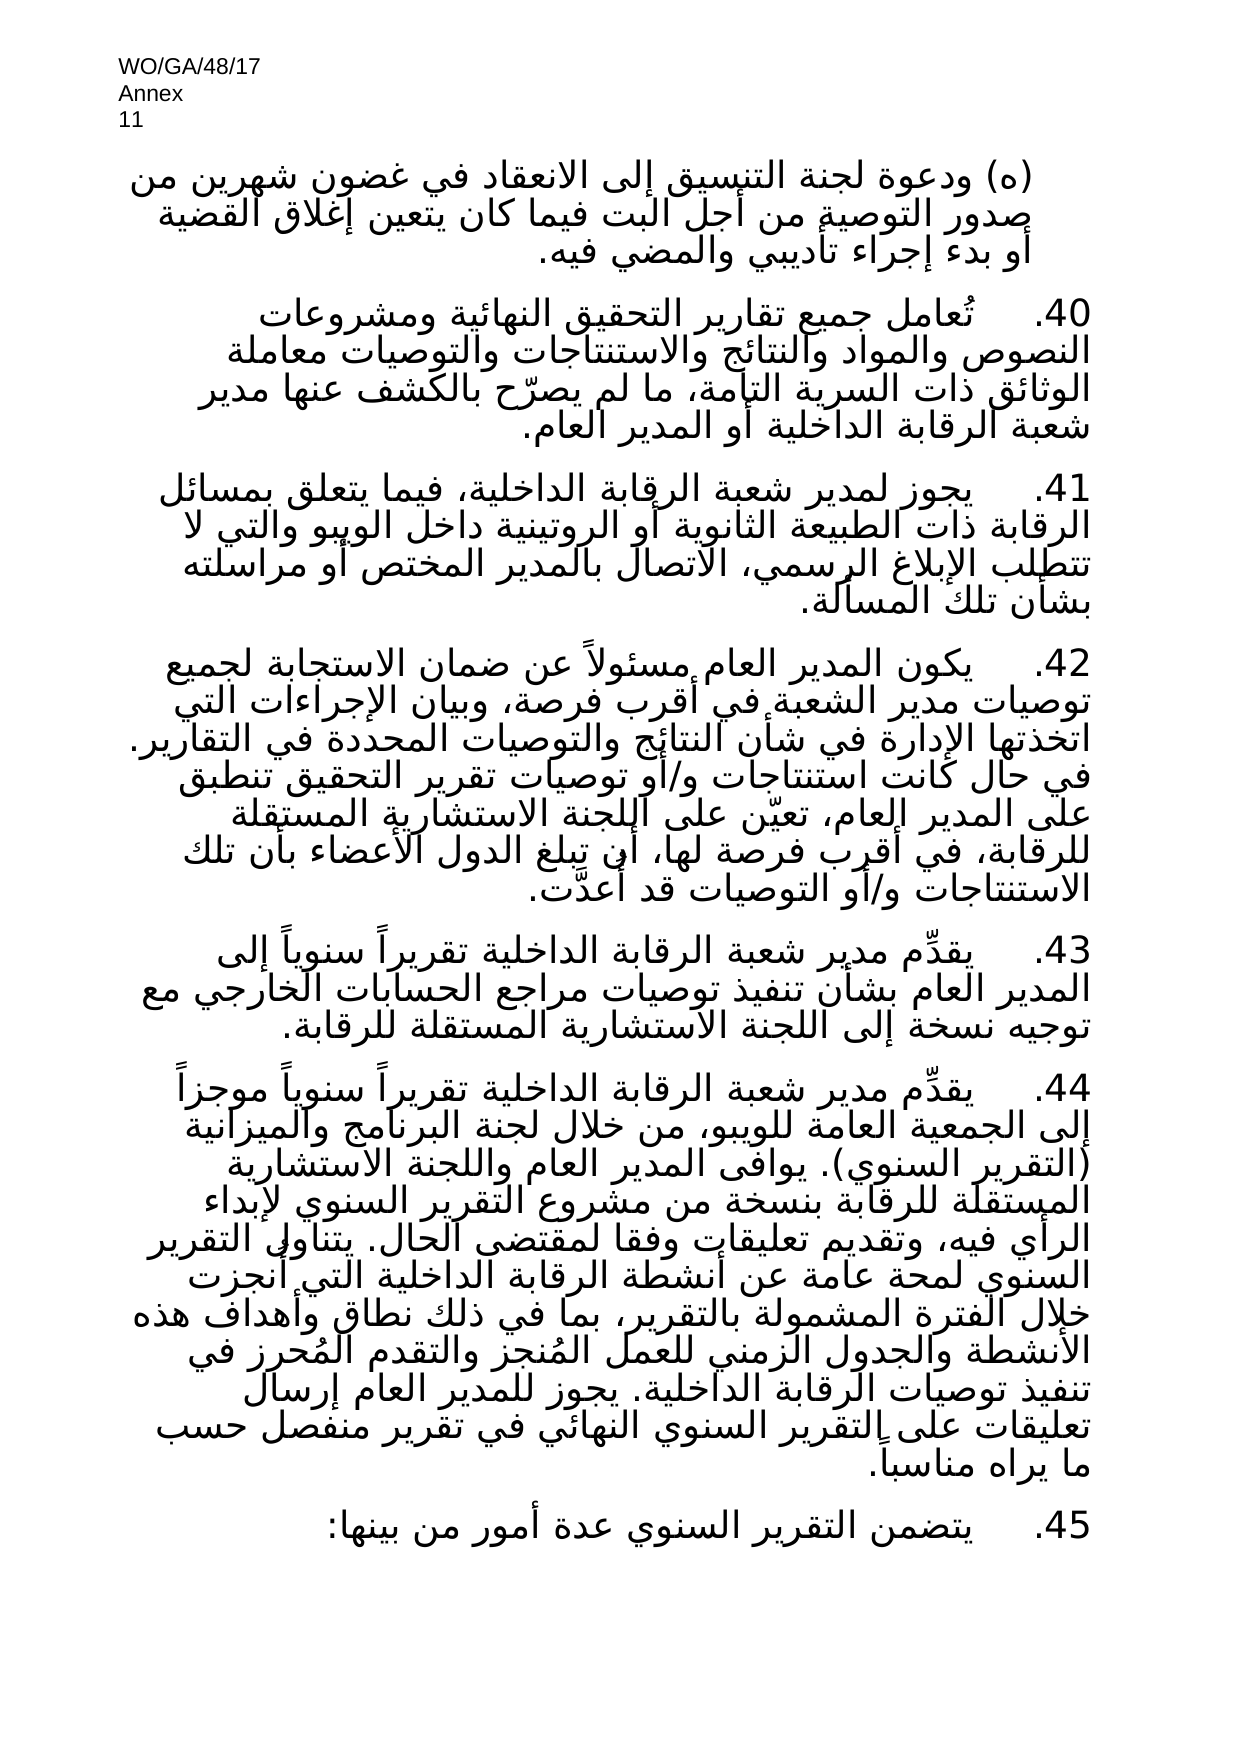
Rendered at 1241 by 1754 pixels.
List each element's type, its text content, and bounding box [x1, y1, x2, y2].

text 43. يقدِّم مدير شعبة الرقابة الداخلية تقريراً سنوياً إلى المدير العام بشأن تنفيذ توصيات مراجع الحسابات الخارجي مع توجيه نسخة إلى اللجنة الاستشارية المستقلة للرقابة. [118, 933, 1092, 1046]
text 44. يقدِّم مدير شعبة الرقابة الداخلية تقريراً سنوياً موجزاً إلى الجمعية العامة للويبو، من خلال لجنة البرنامج والميزانية (التقرير السنوي). يوافى المدير العام واللجنة الاستشارية المستقلة للرقابة بنسخة من مشروع التقرير السنوي لإبداء الرأي فيه، وتقديم تعليقات وفقا لمقتضى الحال. يتناول التقرير السنوي لمحة عامة عن أنشطة الرقابة الداخلية التي أُنجزت خلال الفترة المشمولة بالتقرير، بما في ذلك نطاق وأهداف هذه الأنشطة والجدول الزمني للعمل المُنجز والتقدم المُحرز في تنفيذ توصيات الرقابة الداخلية. يجوز للمدير العام إرسال تعليقات على التقرير السنوي النهائي في تقرير منفصل حسب ما يراه مناسباً. [118, 1071, 1092, 1483]
text 41. يجوز لمدير شعبة الرقابة الداخلية، فيما يتعلق بمسائل الرقابة ذات الطبيعة الثانوية أو الروتينية داخل الويبو والتي لا تتطلب الإبلاغ الرسمي، الاتصال بالمدير المختص أو مراسلته بشأن تلك المسألة. [118, 471, 1092, 621]
text 45. يتضمن التقرير السنوي عدة أمور من بينها: [118, 1508, 1092, 1546]
text (ه) ودعوة لجنة التنسيق إلى الانعقاد في غضون شهرين من صدور التوصية من أجل البت فيما كان يتعين إغلاق القضية أو بدء إجراء تأديبي والمضي فيه. [118, 158, 1034, 271]
text 42. يكون المدير العام مسئولاً عن ضمان الاستجابة لجميع توصيات مدير الشعبة في أقرب فرصة، وبيان الإجراءات التي اتخذتها الإدارة في شأن النتائج والتوصيات المحددة في التقارير. في حال كانت استنتاجات و/أو توصيات تقرير التحقيق تنطبق على المدير العام، تعيّن على اللجنة الاستشارية المستقلة للرقابة، في أقرب فرصة لها، أن تبلغ الدول الأعضاء بأن تلك الاستنتاجات و/أو التوصيات قد أُعدَّت. [118, 646, 1092, 908]
text 40. تُعامل جميع تقارير التحقيق النهائية ومشروعات النصوص والمواد والنتائج والاستنتاجات والتوصيات معاملة الوثائق ذات السرية التامة، ما لم يصرّح بالكشف عنها مدير شعبة الرقابة الداخلية أو المدير العام. [118, 296, 1092, 446]
